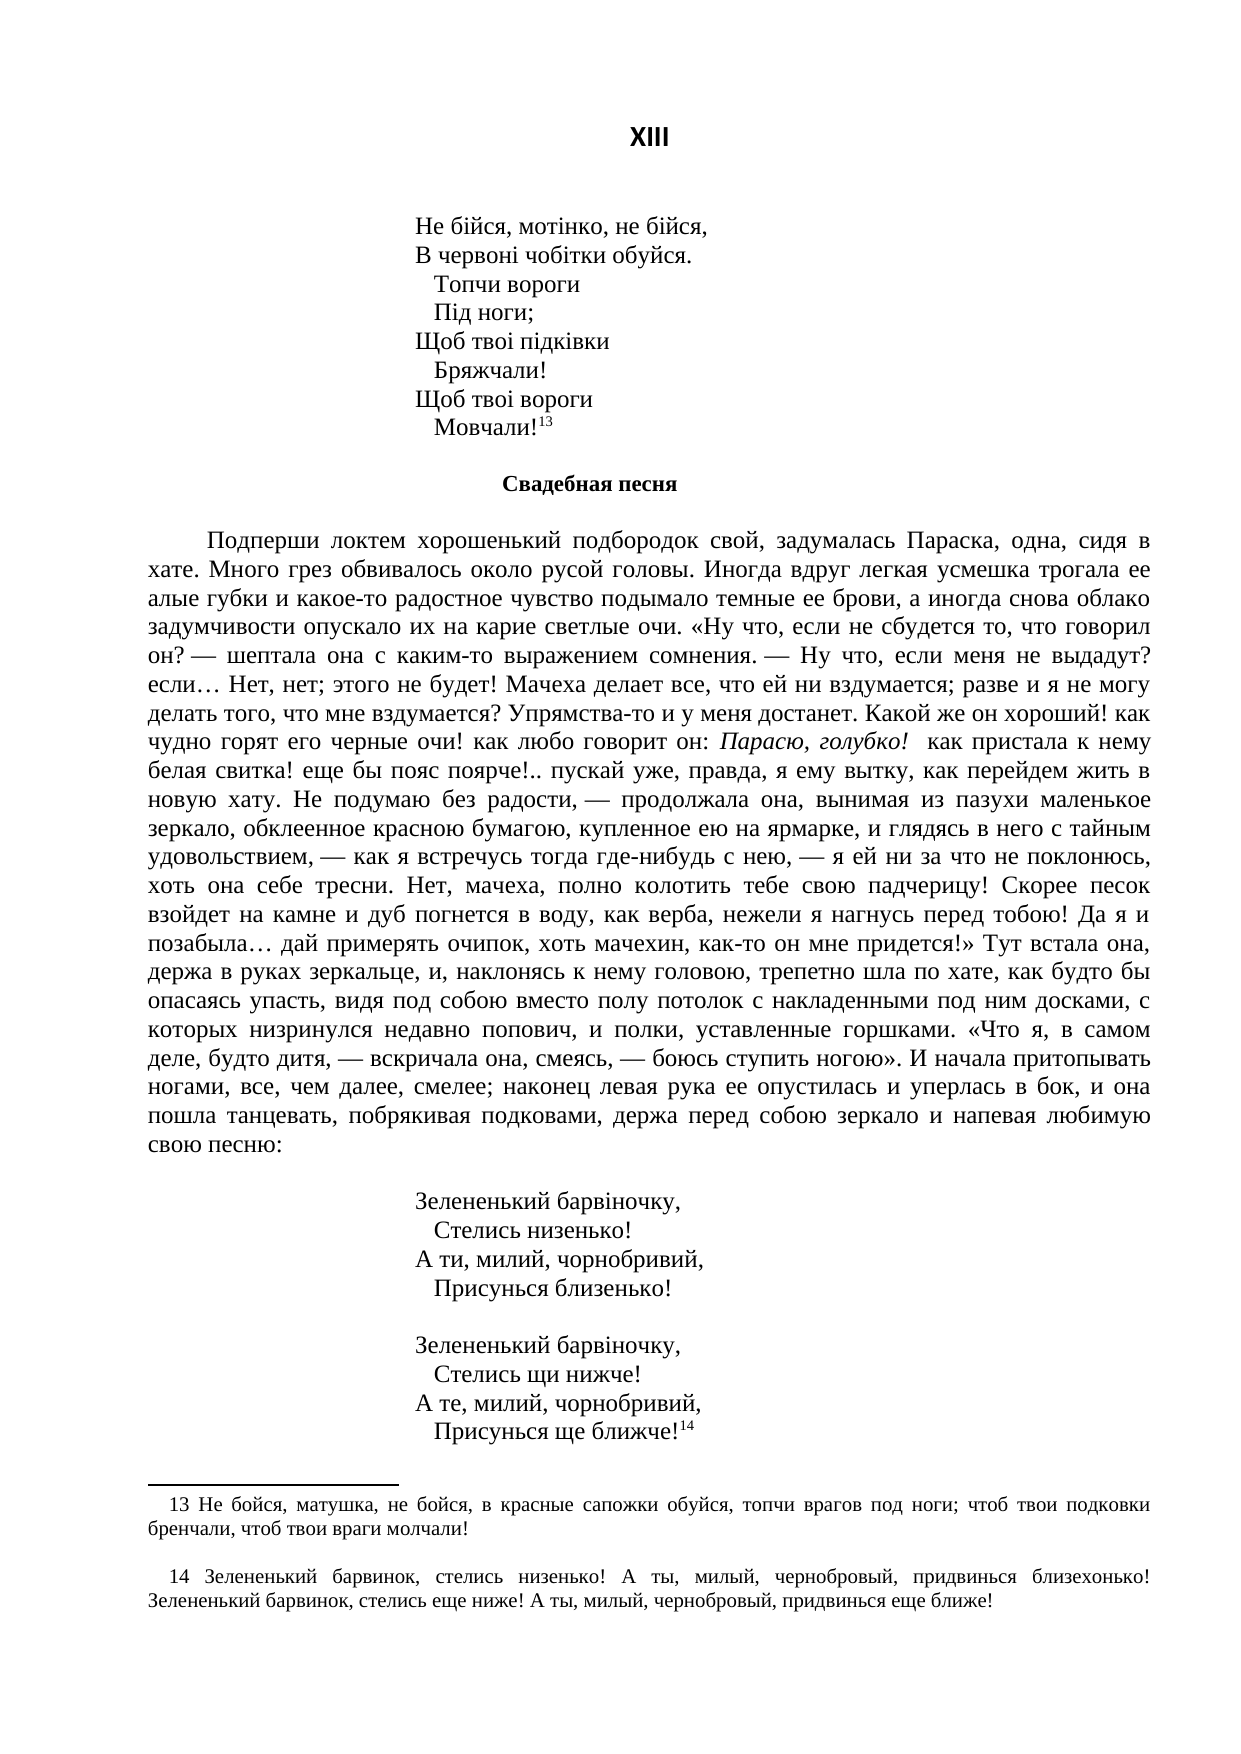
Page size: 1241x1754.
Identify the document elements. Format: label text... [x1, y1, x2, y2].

text Топчи вороги [356, 269, 1089, 297]
text Свадебная песня [460, 470, 1152, 496]
text А ти, милий, чорнобривий, [356, 1244, 1089, 1273]
subtitle XIII [148, 118, 1152, 154]
text Пiд ноги; [356, 297, 1089, 326]
text Присунься близенько! [356, 1273, 1089, 1301]
text Мовчали! [356, 412, 1089, 441]
text Присунься ще ближче! [356, 1416, 1089, 1445]
text Стелись низенько! [356, 1215, 1089, 1244]
text Щоб твоi пiдкiвки [356, 326, 1089, 355]
text Щоб твоi вороги [356, 384, 1089, 412]
text Зелененький барвiночку, [356, 1330, 1089, 1359]
text В червонi чобiтки обуйся. [356, 240, 1089, 269]
text Зелененький барвiночку, [356, 1186, 1089, 1215]
text Подперши локтем хорошенький подбородок свой, задумалась Параска, одна, сидя в хате. Много грез обвивалось около русой головы. Иногда вдруг легкая усмешка трогала ее алые губки и какое-то радостное чувство подымало темные ее брови, а иногда снова облако задумчивости опускало их на карие светлые очи. «Ну что, если не сбудется то, что говорил он? — шептала она с каким-то выражением сомнения. — Ну что, если меня не выдадут? если… Нет, нет; этого не будет! Мачеха делает все, что ей ни вздумается; разве и я не могу делать того, что мне вздумается? Упрямства-то и у меня достанет. Какой же он хороший! как чудно горят его черные очи! как любо говорит он: Парасю, голубко! как пристала к нему белая свитка! еще бы пояс поярче!.. пускай уже, правда, я ему вытку, как перейдем жить в новую хату. Не подумаю без радости, — продолжала она, вынимая из пазухи маленькое зеркало, обклеенное красною бумагою, купленное ею на ярмарке, и глядясь в него с тайным удовольствием, — как я встречусь тогда где-нибудь с нею, — я ей ни за что не поклонюсь, хоть она себе тресни. Нет, мачеха, полно колотить тебе свою падчерицу! Скорее песок взойдет на камне и дуб погнется в воду, как верба, нежели я нагнусь перед тобою! Да я и позабыла… дай примерять очипок, хоть мачехин, как-то он мне придется!» Тут встала она, держа в руках зеркальце, и, наклонясь к нему головою, трепетно шла по хате, как будто бы опасаясь упасть, видя под собою вместо полу потолок с накладенными под ним досками, с которых низринулся недавно попович, и полки, уставленные горшками. «Что я, в самом деле, будто дитя, — вскричала она, смеясь, — боюсь ступить ногою». И начала притопывать ногами, все, чем далее, смелее; наконец левая рука ее опустилась и уперлась в бок, и она пошла танцевать, побрякивая подковами, держа перед собою зеркало и напевая любимую свою песню: [148, 525, 1152, 1158]
text Не бiйся, мотiнко, не бiйся, [356, 211, 1089, 240]
text Бряжчали! [356, 355, 1089, 384]
text А те, милий, чорнобривий, [356, 1388, 1089, 1416]
text Стелись щи нижче! [356, 1359, 1089, 1388]
